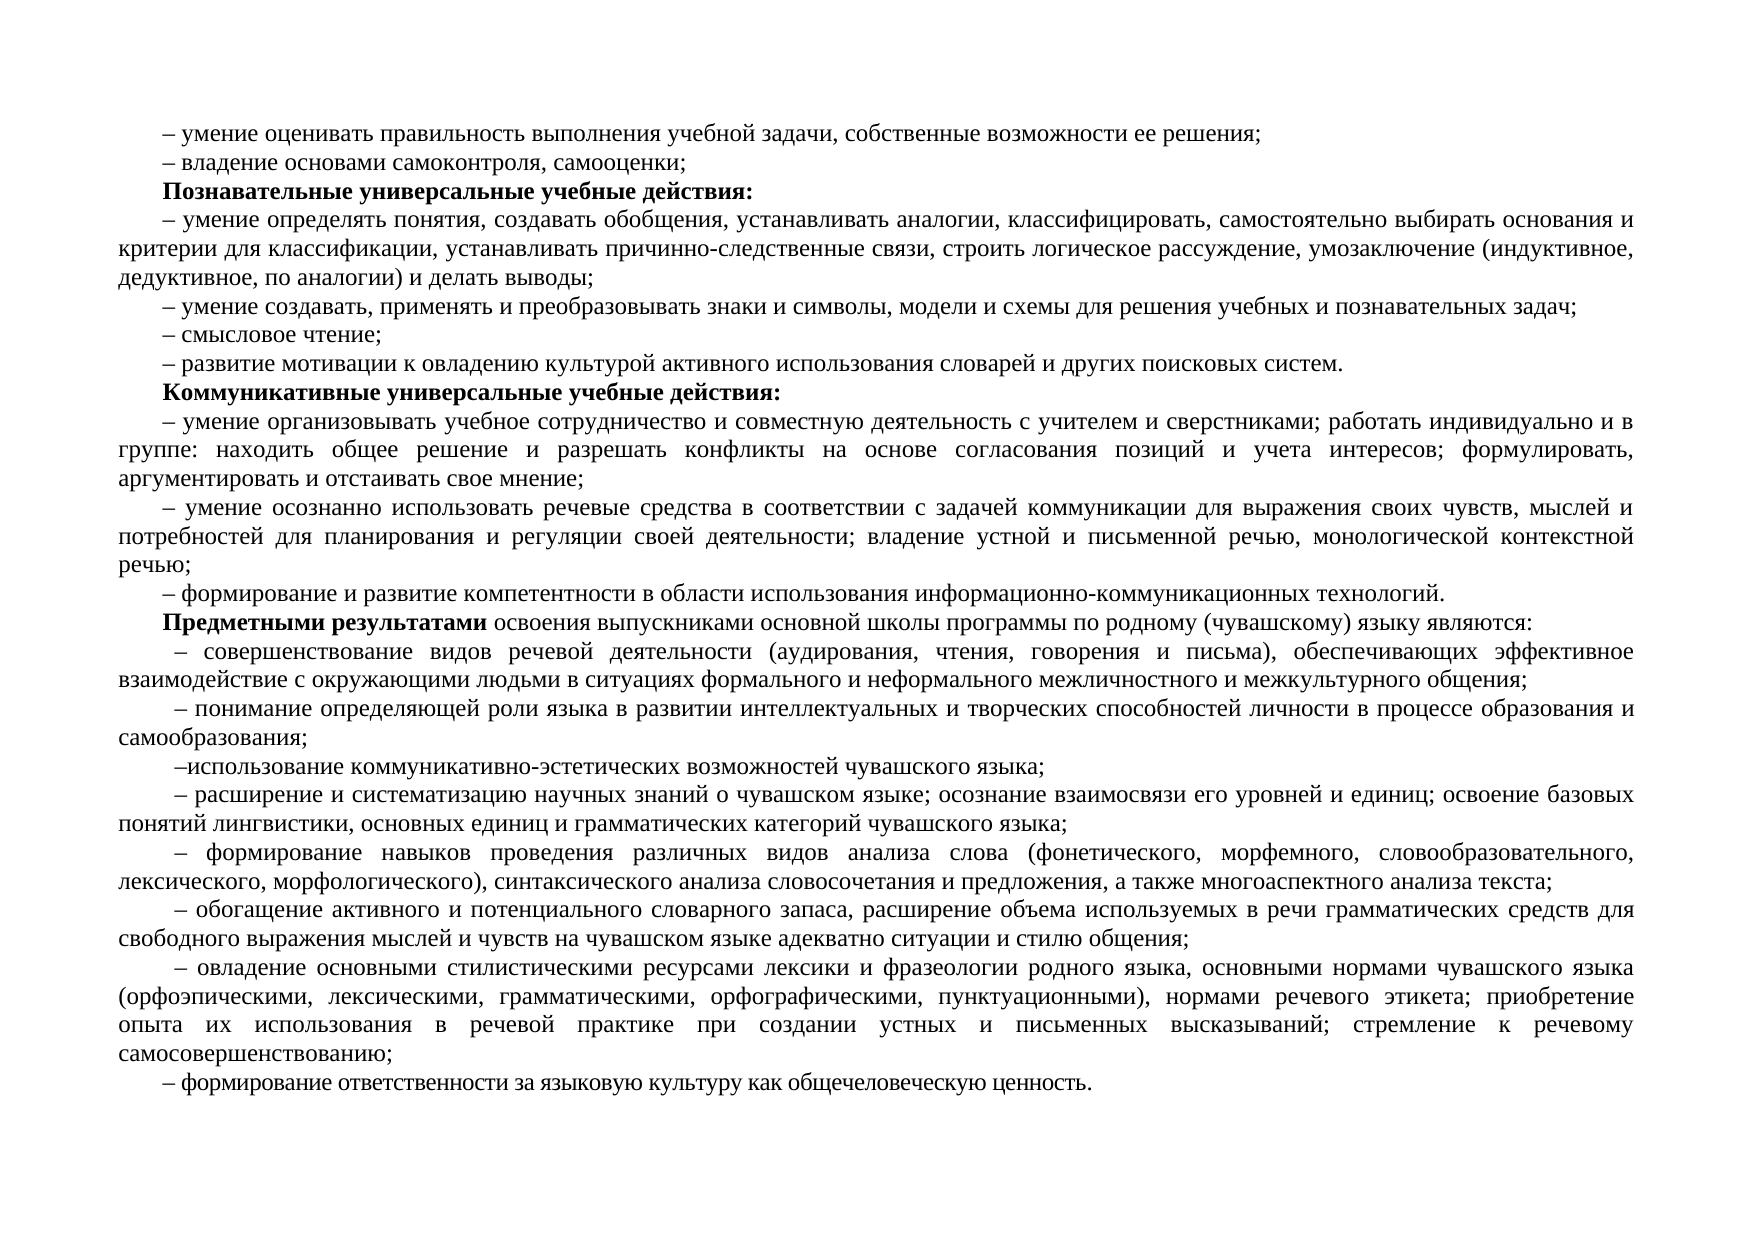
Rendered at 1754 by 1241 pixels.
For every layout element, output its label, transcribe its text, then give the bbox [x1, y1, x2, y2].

text – умение оценивать правильность выполнения учебной задачи, собственные возможности ее решения; [118, 118, 1636, 147]
text – формирование навыков проведения различных видов анализа слова (фонетического, морфемного, словообразовательного, лексического, морфологического), синтаксического анализа словосочетания и предложения, а также многоаспектного анализа текста; [118, 837, 1636, 894]
text Коммуникативные универсальные учебные действия: [118, 377, 1636, 406]
text – формирование ответственности за языковую культуру как общечеловеческую ценность. [118, 1067, 1636, 1096]
text – умение определять понятия, создавать обобщения, устанавливать аналогии, классифицировать, самостоятельно выбирать основания и критерии для классификации, устанавливать причинно-следственные связи, строить логическое рассуждение, умозаключение (индуктивное, дедуктивное, по аналогии) и делать выводы; [118, 204, 1636, 291]
text –использование коммуникативно-эстетических возможностей чувашского языка; [118, 751, 1636, 779]
text – умение организовывать учебное сотрудничество и совместную деятельность с учителем и сверстниками; работать индивидуально и в группе: находить общее решение и разрешать конфликты на основе согласования позиций и учета интересов; формулировать, аргументировать и отстаивать свое мнение; [118, 406, 1636, 492]
text – овладение основными стилистическими ресурсами лексики и фразеологии родного языка, основными нормами чувашского языка (орфоэпическими, лексическими, грамматическими, орфографическими, пунктуационными), нормами речевого этикета; приобретение опыта их использования в речевой практике при создании устных и письменных высказываний; стремление к речевому самосовершенствованию; [118, 952, 1636, 1067]
text – смысловое чтение; [118, 319, 1636, 348]
text – умение осознанно использовать речевые средства в соответствии с задачей коммуникации для выражения своих чувств, мыслей и потребностей для планирования и регуляции своей деятельности; владение устной и письменной речью, монологической контекстной речью; [118, 492, 1636, 578]
text – формирование и развитие компетентности в области использования информационно-коммуникационных технологий. [118, 578, 1636, 607]
text – обогащение активного и потенциального словарного запаса, расширение объема используемых в речи грамматических средств для свободного выражения мыслей и чувств на чувашском языке адекватно ситуации и стилю общения; [118, 894, 1636, 952]
text – владение основами самоконтроля, самооценки; [118, 147, 1636, 176]
text – понимание определяющей роли языка в развитии интеллектуальных и творческих способностей личности в процессе образования и самообразования; [118, 693, 1636, 751]
text – совершенствование видов речевой деятельности (аудирования, чтения, говорения и письма), обеспечивающих эффективное взаимодействие с окружающими людьми в ситуациях формального и неформального межличностного и межкультурного общения; [118, 636, 1636, 693]
text Предметными результатами освоения выпускниками основной школы программы по родному (чувашскому) языку являются: [118, 607, 1636, 636]
text – развитие мотивации к овладению культурой активного использования словарей и других поисковых систем. [118, 348, 1636, 377]
text – расширение и систематизацию научных знаний о чувашском языке; осознание взаимосвязи его уровней и единиц; освоение базовых понятий лингвистики, основных единиц и грамматических категорий чувашского языка; [118, 779, 1636, 837]
text – умение создавать, применять и преобразовывать знаки и символы, модели и схемы для решения учебных и познавательных задач; [118, 291, 1636, 319]
text Познавательные универсальные учебные действия: [118, 176, 1636, 204]
